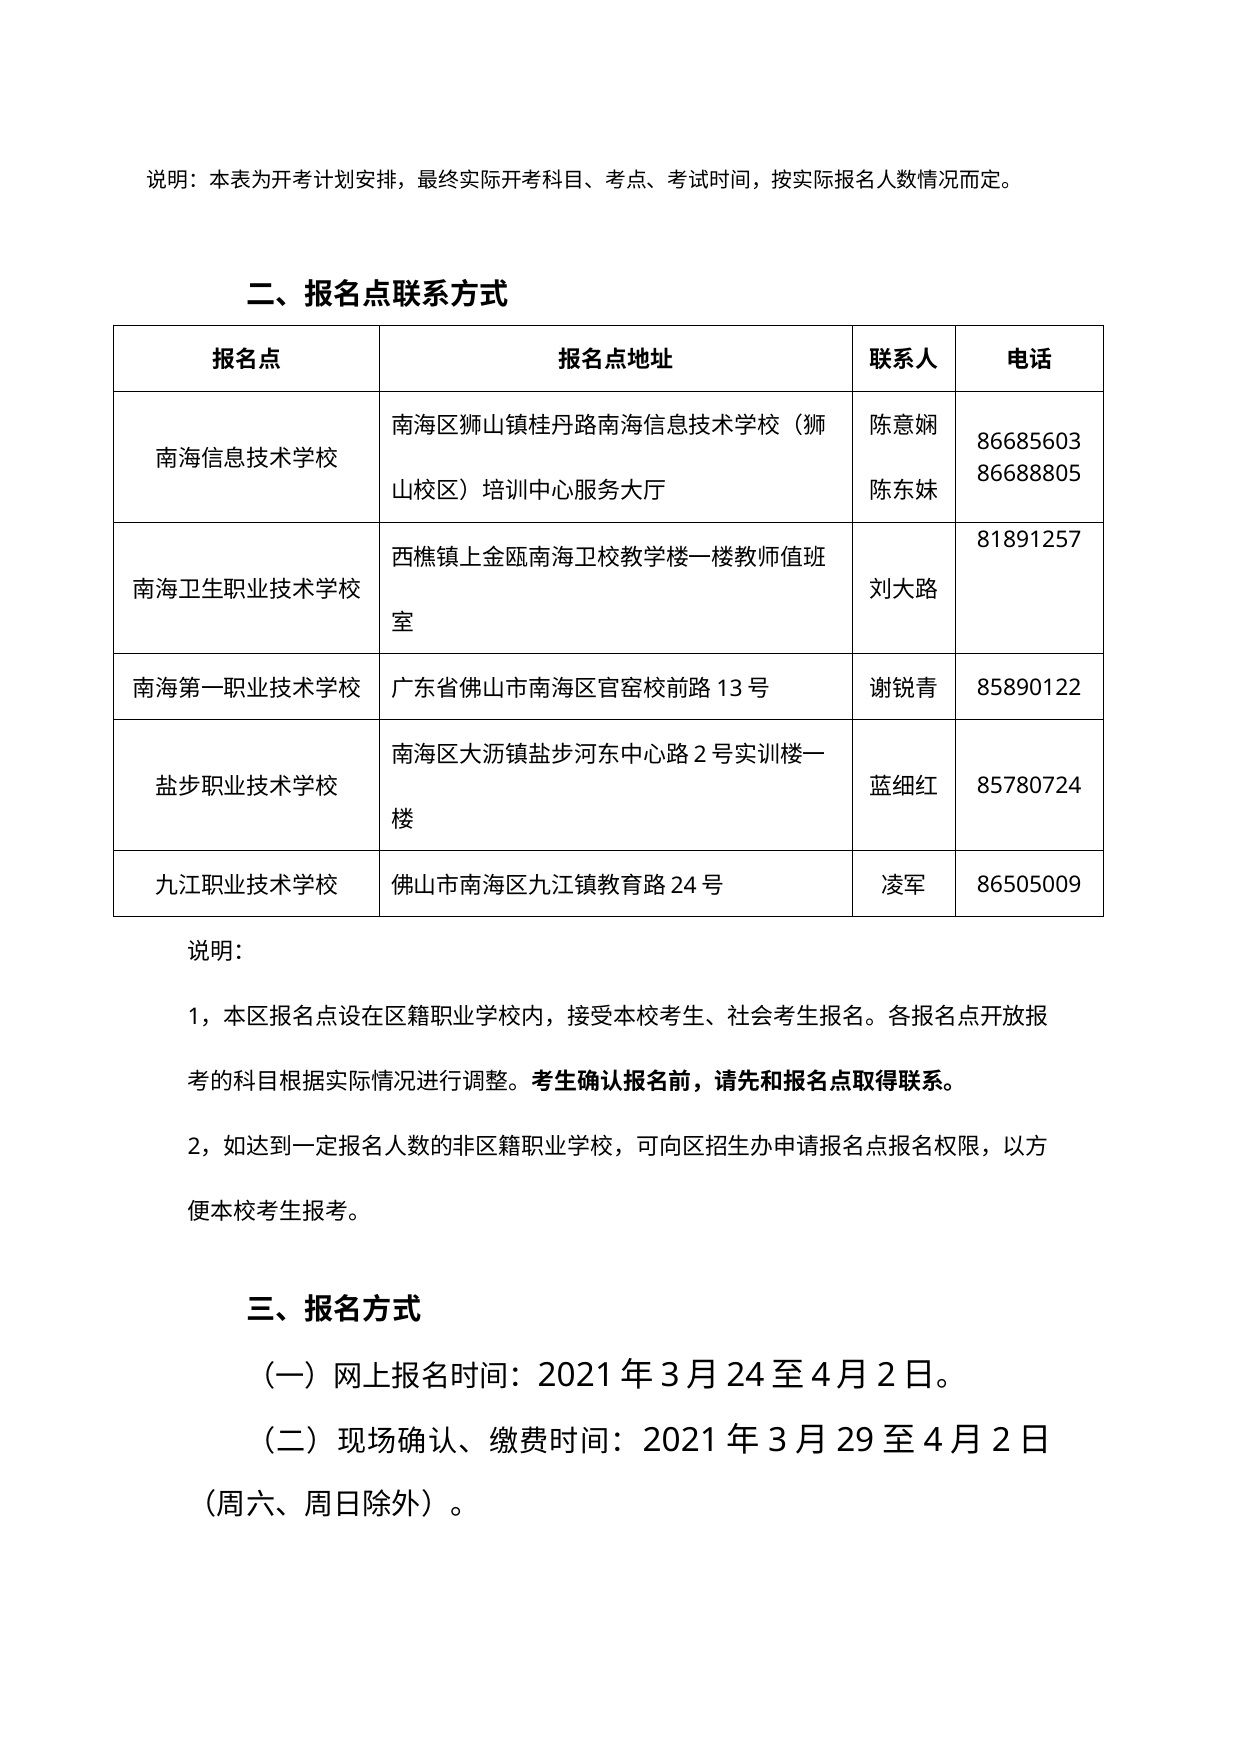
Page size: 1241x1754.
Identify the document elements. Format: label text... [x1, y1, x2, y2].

table_cell 广东省佛山市南海区官窑校前路13号 [380, 654, 852, 719]
table_cell 佛山市南海区九江镇教育路24号 [380, 851, 852, 916]
text 二、报名点联系方式 [187, 259, 1053, 324]
table_cell 九江职业技术学校 [114, 851, 379, 916]
text （二）现场确认、缴费时间：2021年3月29至4月2日（周六、周日除外）。 [187, 1404, 1053, 1534]
table_header 电话 [956, 326, 1103, 391]
table_cell 81891257 [956, 523, 1103, 653]
list 说明：本表为开考计划安排，最终实际开考科目、考点、考试时间，按实际报名人数情况而定。 [147, 162, 1053, 194]
text 三、报名方式 [187, 1274, 1053, 1339]
table_cell 西樵镇上金瓯南海卫校教学楼一楼教师值班室 [380, 523, 852, 653]
text 1，本区报名点设在区籍职业学校内，接受本校考生、社会考生报名。各报名点开放报考的科目根据实际情况进行调整。考生确认报名前，请先和报名点取得联系。 [187, 982, 1053, 1112]
table_cell 南海第一职业技术学校 [114, 654, 379, 719]
text （一）网上报名时间：2021年3月24至4月2日。 [187, 1339, 1053, 1404]
text 2，如达到一定报名人数的非区籍职业学校，可向区招生办申请报名点报名权限，以方便本校考生报考。 [187, 1112, 1053, 1242]
table_cell 86685603 86688805 [956, 392, 1103, 522]
table_cell 凌军 [853, 851, 955, 916]
table_cell 南海信息技术学校 [114, 392, 379, 522]
text 说明： [187, 917, 1053, 982]
table_cell 85780724 [956, 720, 1103, 850]
table_cell 南海卫生职业技术学校 [114, 523, 379, 653]
table_header 报名点 [114, 326, 379, 391]
table_cell 陈意娴 陈东妹 [853, 392, 955, 522]
table_cell 南海区狮山镇桂丹路南海信息技术学校（狮山校区）培训中心服务大厅 [380, 392, 852, 522]
table_cell 85890122 [956, 654, 1103, 719]
table_cell 刘大路 [853, 523, 955, 653]
table_cell 86505009 [956, 851, 1103, 916]
table_header 报名点地址 [380, 326, 852, 391]
table_cell 盐步职业技术学校 [114, 720, 379, 850]
table_header 联系人 [853, 326, 955, 391]
table_cell 谢锐青 [853, 654, 955, 719]
table_cell 蓝细红 [853, 720, 955, 850]
table_cell 南海区大沥镇盐步河东中心路2号实训楼一楼 [380, 720, 852, 850]
